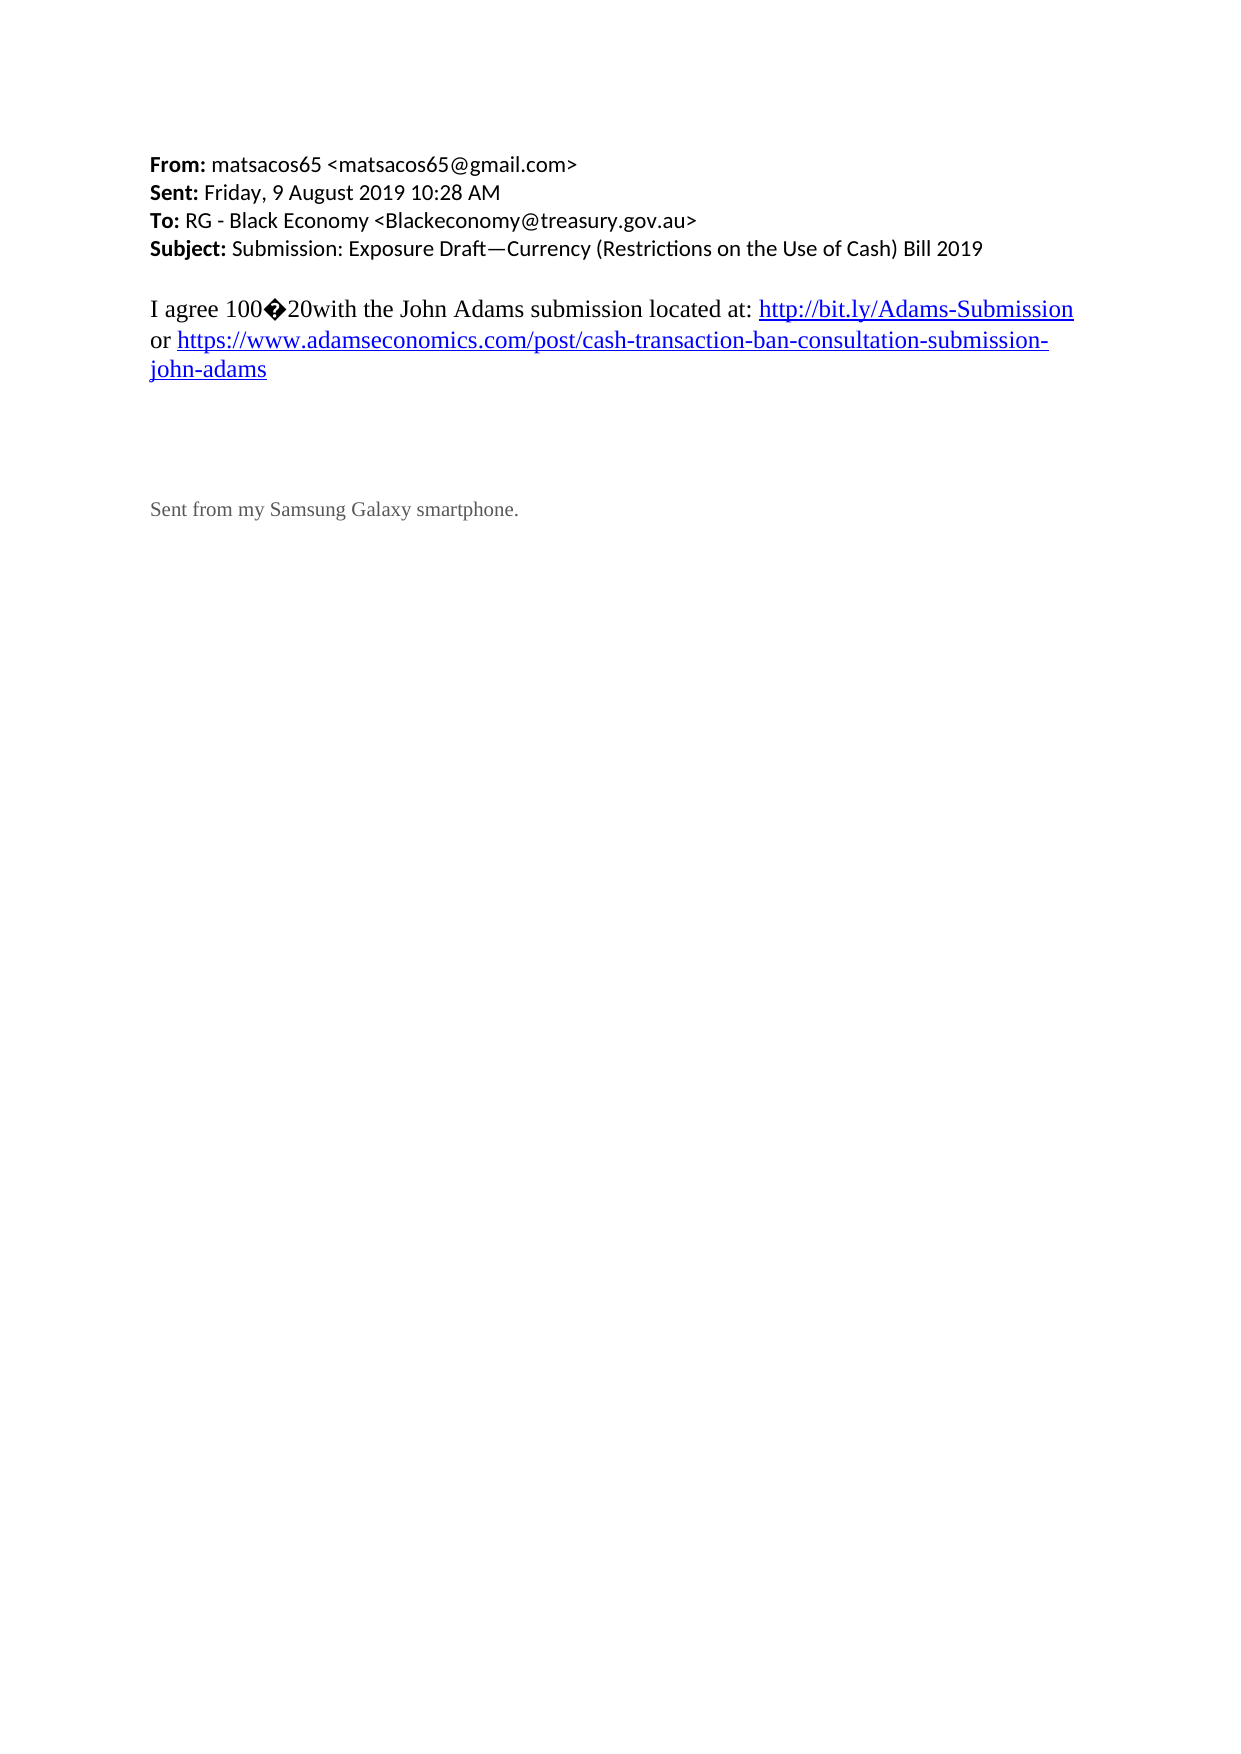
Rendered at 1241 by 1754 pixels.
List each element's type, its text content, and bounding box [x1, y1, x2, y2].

text I agree 100�20with the John Adams submission located at: http://bit.ly/Adams-Submission or https://www.adamseconomics.com/post/cash-transaction-ban-consultation-submission-john-adams [150, 291, 1090, 382]
text From: matsacos65 <matsacos65@gmail.com> Sent: Friday, 9 August 2019 10:28 AM To: RG - Black Economy <Blackeconomy@treasury.gov.au> Subject: Submission: Exposure Draft—Currency (Restrictions on the Use of Cash) Bill 2019 [150, 150, 1090, 262]
text Sent from my Samsung Galaxy smartphone. [150, 497, 1090, 521]
